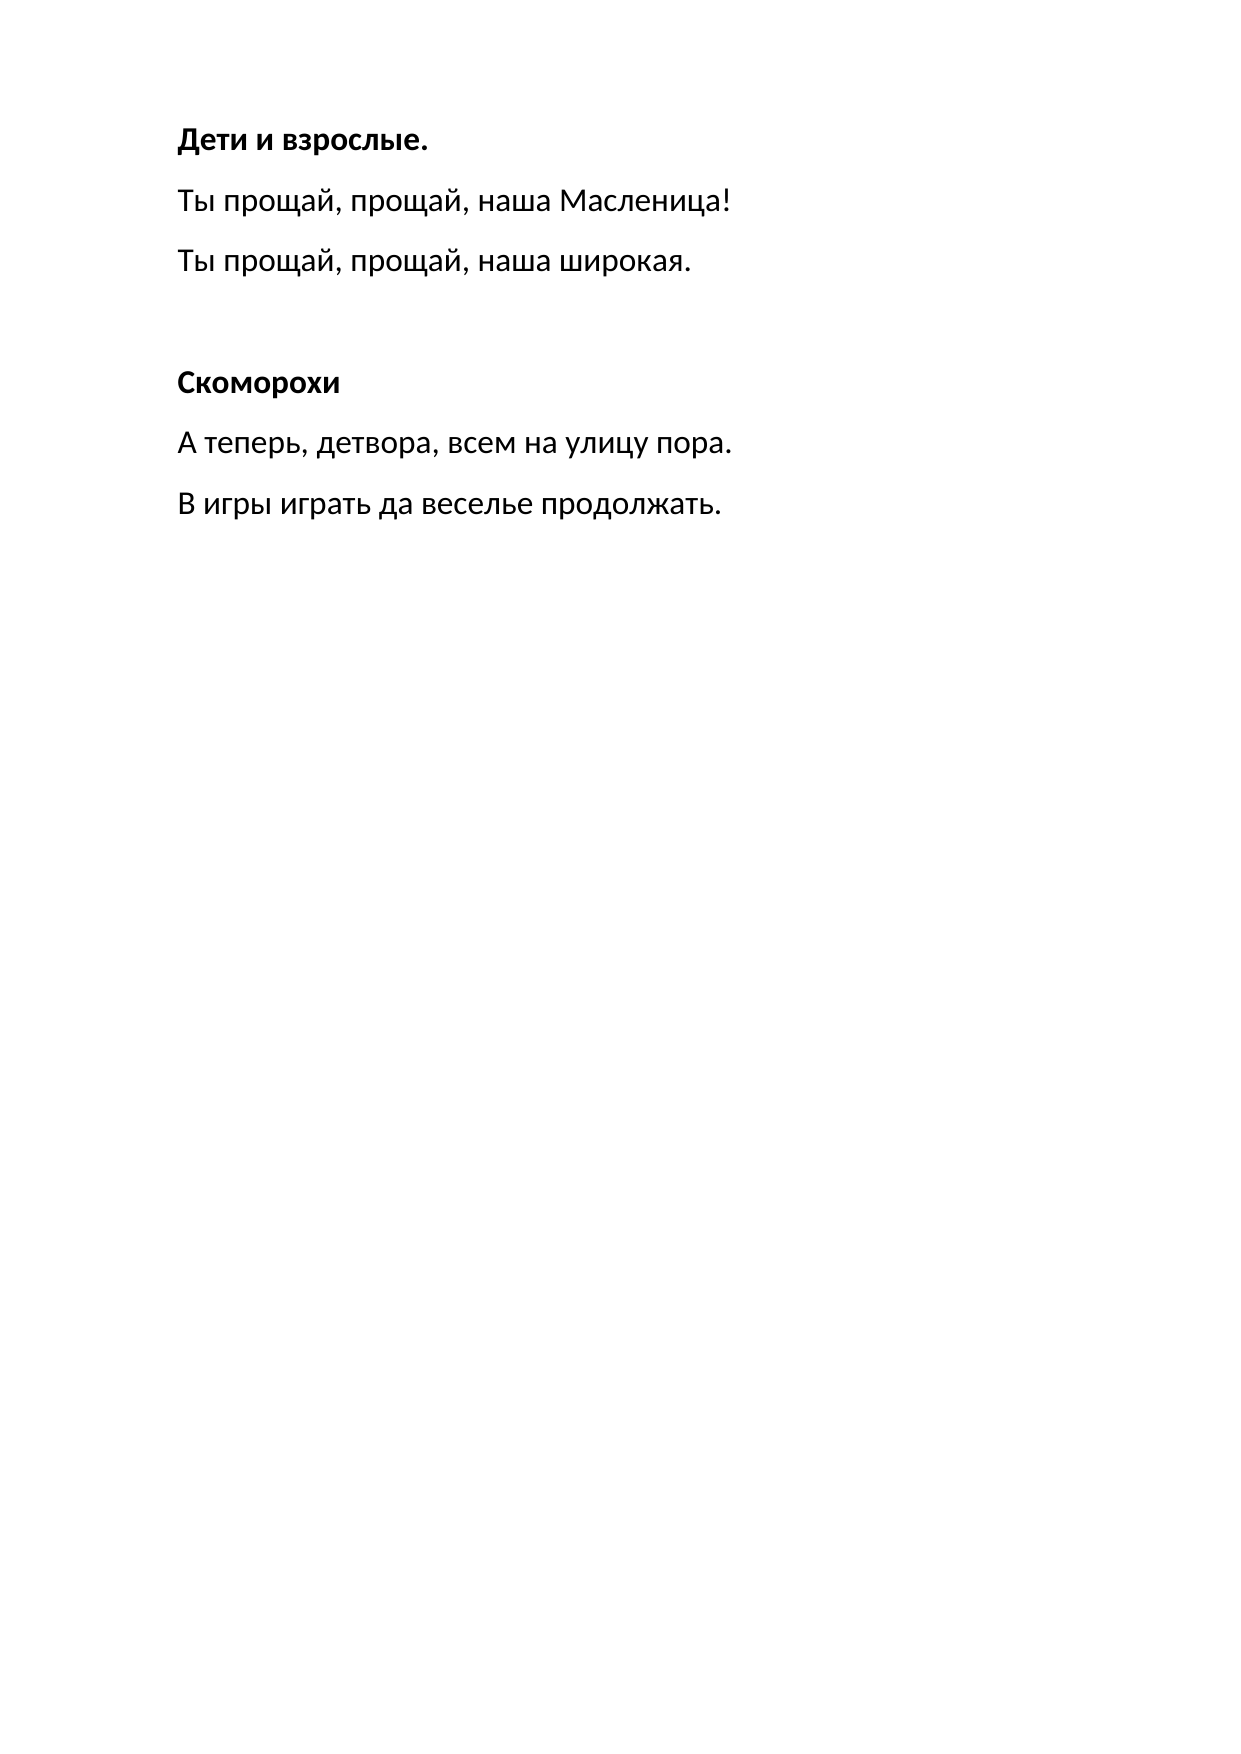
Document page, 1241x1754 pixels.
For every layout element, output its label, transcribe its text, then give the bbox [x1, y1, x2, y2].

text Ты прощай, прощай, наша широкая. [177, 239, 1152, 280]
text А теперь, детвора, всем на улицу пора. [177, 421, 1152, 462]
text Дети и взрослые. [177, 118, 1152, 159]
text В игры играть да веселье продолжать. [177, 482, 1152, 523]
text Скоморохи [177, 361, 1152, 401]
text Ты прощай, прощай, наша Масленица! [177, 179, 1152, 219]
